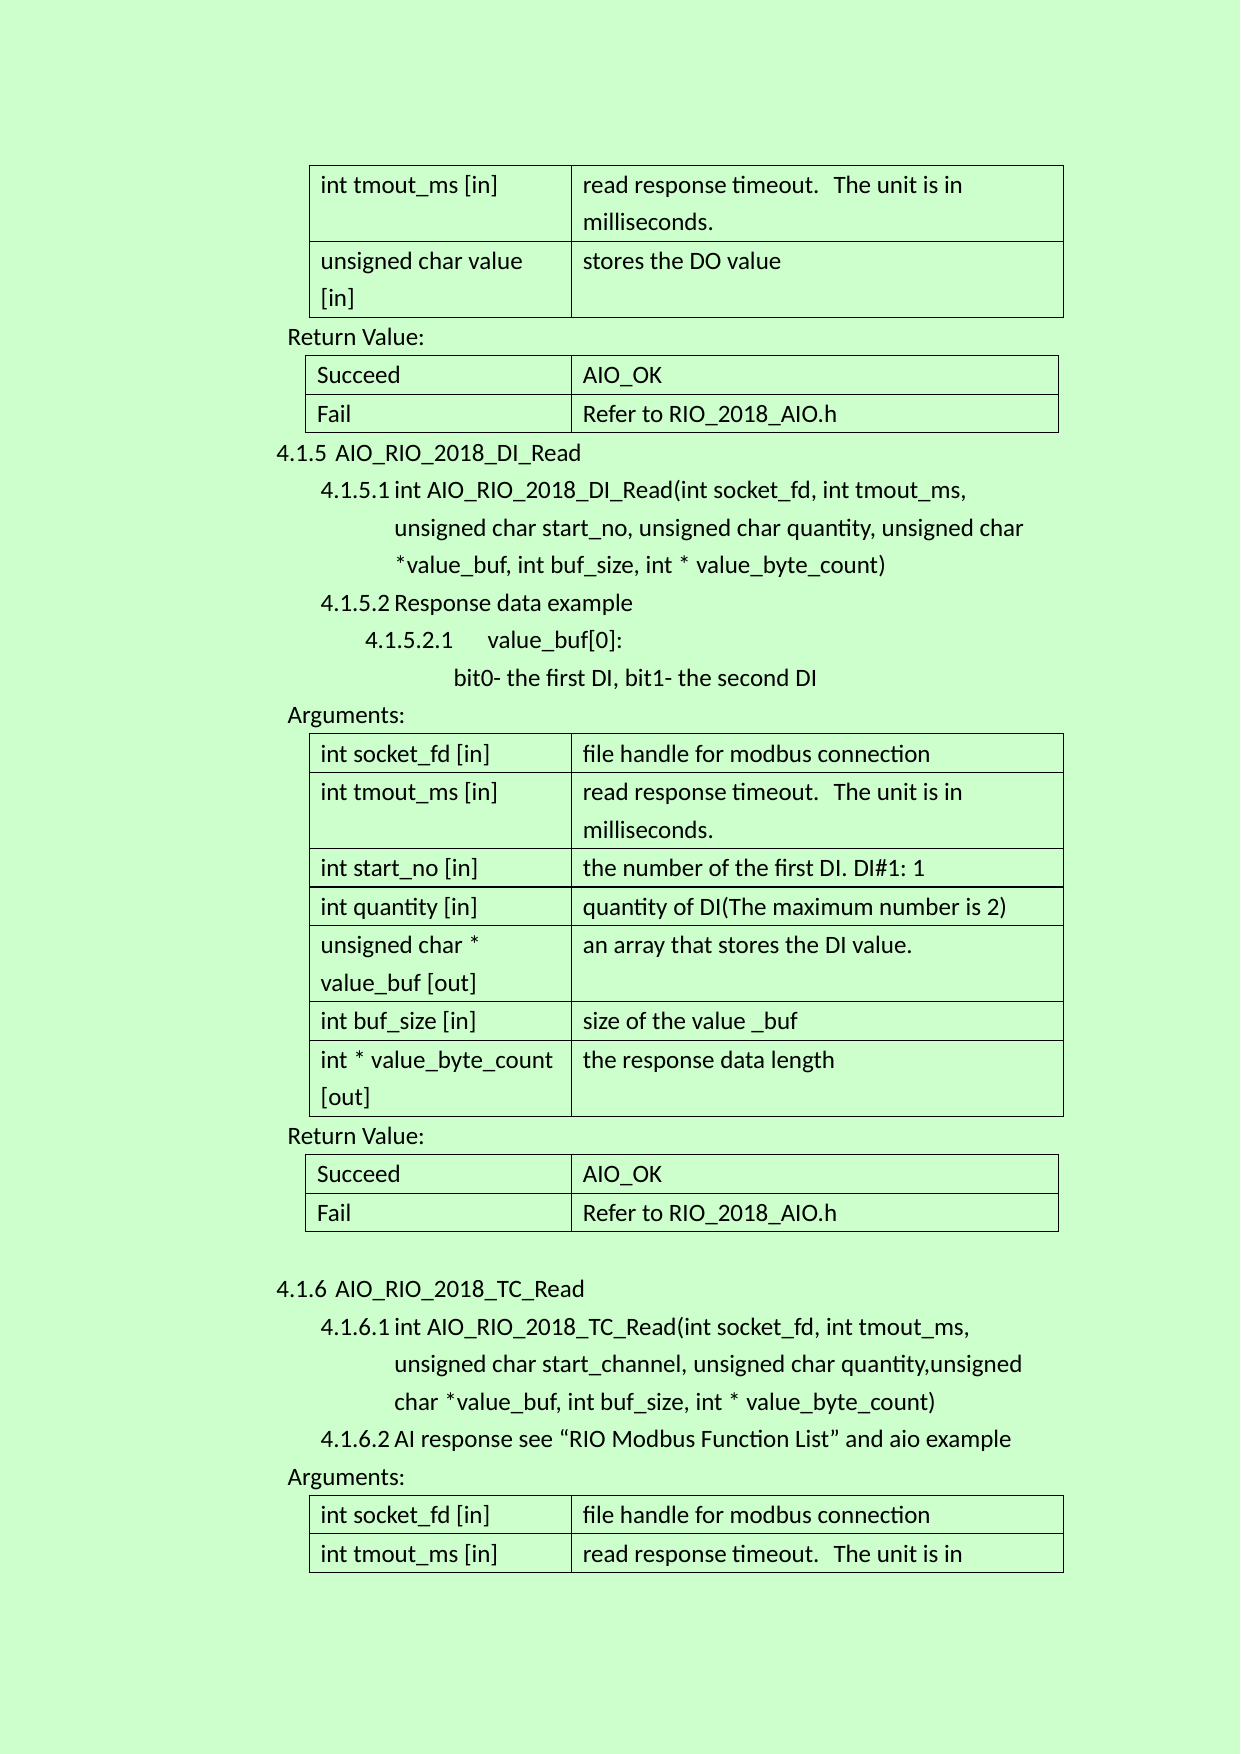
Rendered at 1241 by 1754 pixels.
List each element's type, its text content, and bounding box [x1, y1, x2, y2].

list AIO_RIO_2018_TC_Read [276, 1270, 1053, 1307]
list AIO_RIO_2018_DI_Read [276, 433, 1053, 471]
text Return Value: [187, 1117, 1053, 1154]
table_cell unsigned char * value_buf [out] [310, 926, 571, 1001]
list int AIO_RIO_2018_DI_Read(int socket_fd, int tmout_ms, unsigned char start_no, unsigned char quantity, unsigned char *value_buf, int buf_size, int * value_byte_count) [320, 471, 1053, 583]
list value_buf[0]: [365, 621, 1053, 658]
table_cell quantity of DI(The maximum number is 2) [572, 888, 1063, 925]
table_cell int * value_byte_count [out] [310, 1041, 571, 1116]
table_cell read response timeout. The unit is in milliseconds. [572, 166, 1063, 241]
table_cell unsigned char value [in] [310, 242, 571, 317]
list int AIO_RIO_2018_TC_Read(int socket_fd, int tmout_ms, unsigned char start_channel, unsigned char quantity,unsigned char *value_buf, int buf_size, int * value_byte_count) [320, 1307, 1053, 1420]
list AI response see “RIO Modbus Function List” and aio example [320, 1420, 1053, 1457]
table_cell int quantity [in] [310, 888, 571, 925]
table_cell int start_no [in] [310, 849, 571, 886]
table_cell Refer to RIO_2018_AIO.h [572, 1194, 1058, 1231]
text Return Value: [187, 318, 1053, 355]
table_cell Fail [306, 1194, 571, 1231]
table_header AIO_OK [572, 356, 1058, 394]
table_cell stores the DO value [572, 242, 1063, 317]
list Response data example [320, 583, 1053, 621]
table_header AIO_OK [572, 1155, 1058, 1193]
list bit0- the first DI, bit1- the second DI [453, 658, 1053, 696]
table_header file handle for modbus connection [572, 1496, 1063, 1533]
table_cell an array that stores the DI value. [572, 926, 1063, 1001]
table_cell the number of the first DI. DI#1: 1 [572, 849, 1063, 886]
table_header int socket_fd [in] [310, 1496, 571, 1533]
table_cell int tmout_ms [in] [310, 1534, 571, 1572]
table_cell size of the value _buf [572, 1002, 1063, 1039]
table_header file handle for modbus connection [572, 734, 1063, 772]
table_cell the response data length [572, 1041, 1063, 1116]
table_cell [572, 1534, 1063, 1572]
table_header int socket_fd [in] [310, 734, 571, 772]
text Arguments: [187, 696, 1053, 733]
table_cell int buf_size [in] [310, 1002, 571, 1039]
table_cell read response timeout. The unit is in milliseconds. [572, 773, 1063, 848]
table_header Succeed [306, 356, 571, 394]
table_cell Refer to RIO_2018_AIO.h [572, 395, 1058, 432]
text Arguments: [287, 1457, 1053, 1495]
table_cell Fail [306, 395, 571, 432]
table_cell int tmout_ms [in] [310, 166, 571, 241]
table_header Succeed [306, 1155, 571, 1193]
table_cell int tmout_ms [in] [310, 773, 571, 848]
